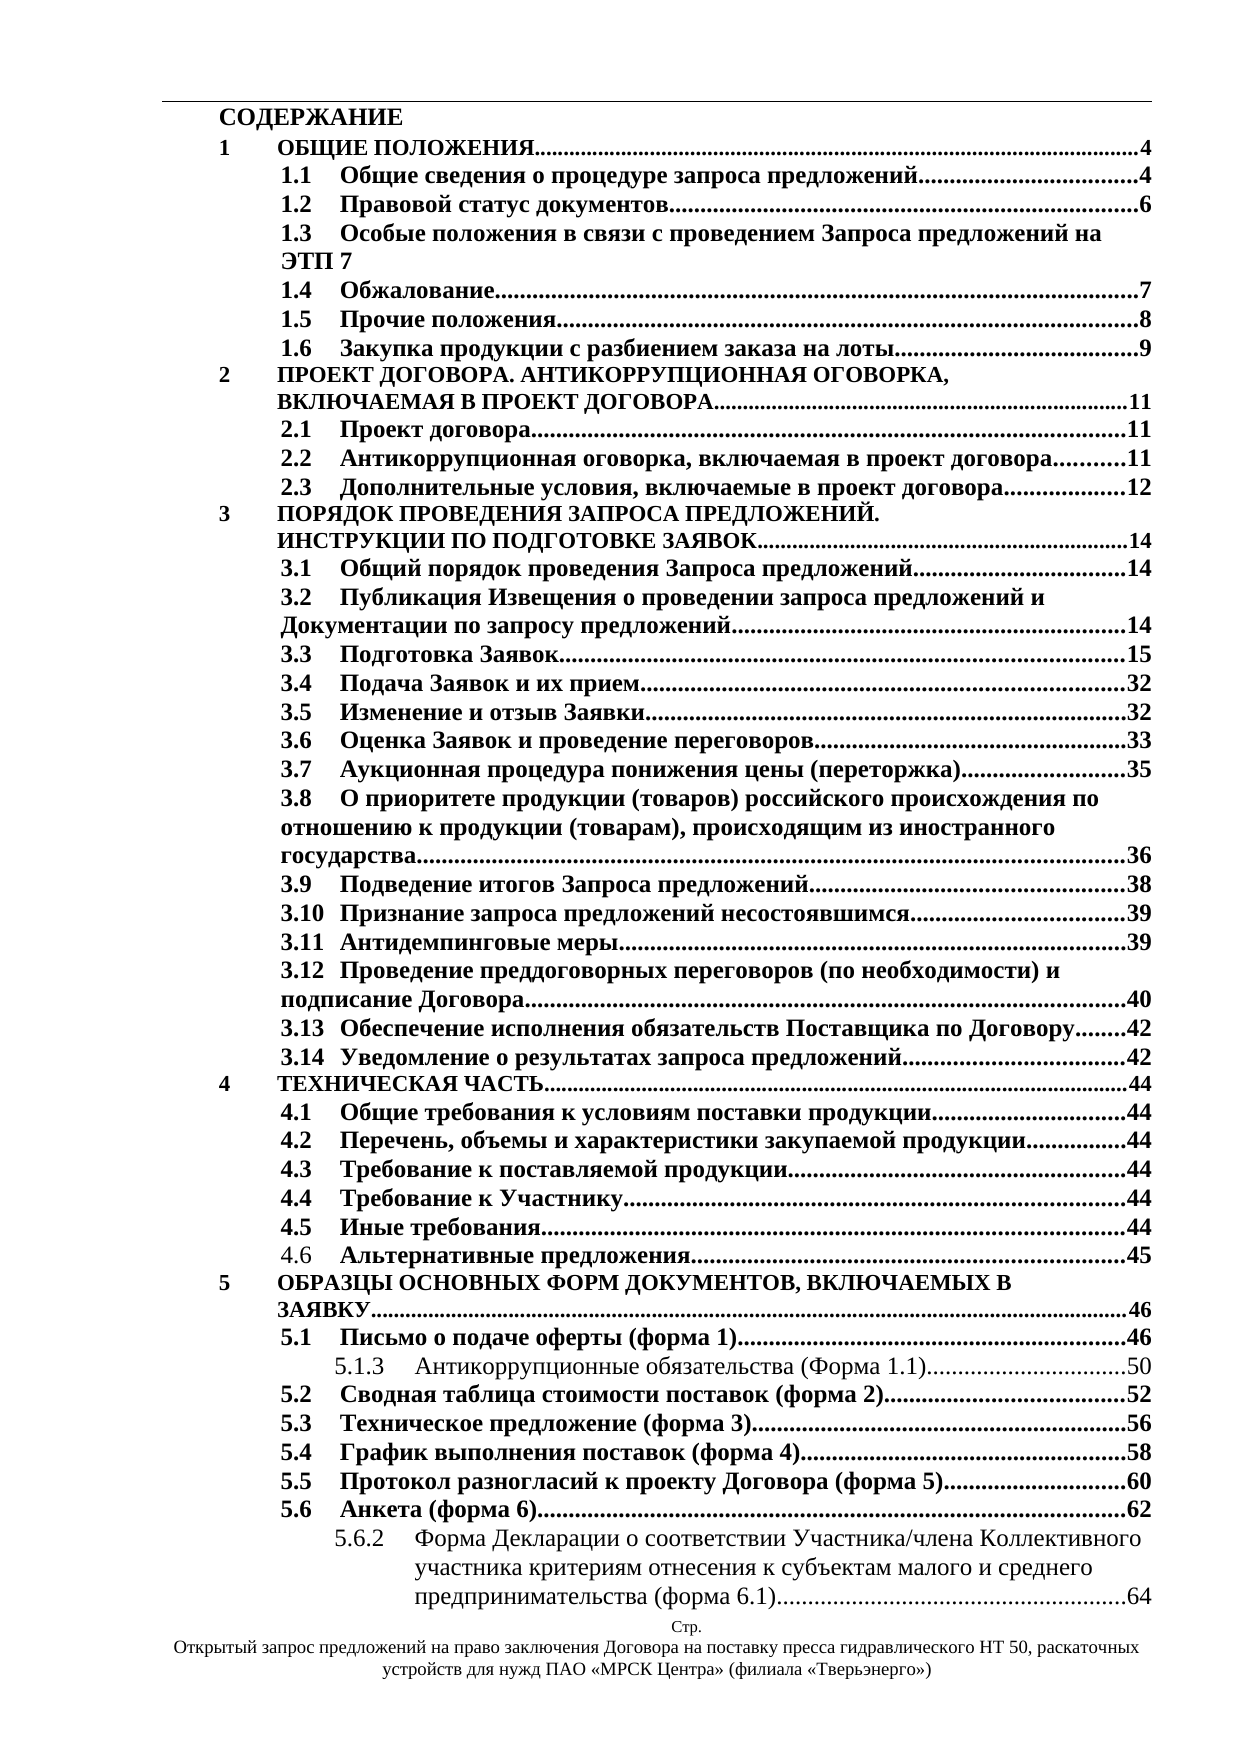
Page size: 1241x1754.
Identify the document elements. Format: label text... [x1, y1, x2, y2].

text 3.1 Общий порядок проведения Запроса предложений 14 [280, 553, 1133, 582]
text 2.2 Антикоррупционная оговорка, включаемая в проект договора 11 [280, 443, 1133, 472]
text 5.4 График выполнения поставок (форма 4) 58 [280, 1437, 1133, 1466]
text 5 Образцы основных форм документов, включаемых в Заявку 46 [218, 1269, 1033, 1322]
text 5.1 Письмо о подаче оферты (форма 1) 46 [280, 1322, 1133, 1351]
text 1 Общие положения 4 [218, 134, 1033, 160]
text 3.3 Подготовка Заявок 15 [280, 639, 1133, 668]
text 2 Проект Договора. Антикоррупционная оговорка, включаемая в проект договора 11 [218, 361, 1033, 414]
text 4 Техническая часть 44 [218, 1071, 1033, 1097]
text 5.6 Анкета (форма 6) 62 [280, 1494, 1133, 1523]
text 5.1.3 Антикоррупционные обязательства (Форма 1.1). 50 [334, 1351, 1144, 1379]
text 3 Порядок проведения Запроса предложений. Инструкции по подготовке Заявок 14 [218, 500, 1033, 553]
text 5.5 Протокол разногласий к проекту Договора (форма 5) 60 [280, 1466, 1133, 1494]
text 5.2 Сводная таблица стоимости поставок (форма 2) 52 [280, 1379, 1133, 1408]
text 4.4 Требование к Участнику. 44 [280, 1183, 1133, 1212]
text 1.6 Закупка продукции с разбиением заказа на лоты 9 [280, 333, 1133, 361]
text 2.3 Дополнительные условия, включаемые в проект договора 12 [280, 472, 1133, 500]
text 1.1 Общие сведения о процедуре запроса предложений 4 [280, 160, 1133, 189]
text 3.8 О приоритете продукции (товаров) российского происхождения по отношению к продукции (товарам), происходящим из иностранного государства 36 [280, 783, 1133, 869]
text 3.12 Проведение преддоговорных переговоров (по необходимости) и подписание Договора 40 [280, 956, 1133, 1013]
text 2.1 Проект договора 11 [280, 414, 1133, 443]
text 3.6 Оценка Заявок и проведение переговоров 33 [280, 726, 1133, 754]
text 3.9 Подведение итогов Запроса предложений 38 [280, 869, 1133, 898]
text 5.3 Техническое предложение (форма 3) 56 [280, 1408, 1133, 1437]
text 3.11 Антидемпинговые меры 39 [280, 927, 1133, 956]
text 3.7 Аукционная процедура понижения цены (переторжка) 35 [280, 754, 1133, 783]
text 3.10 Признание запроса предложений несостоявшимся 39 [280, 898, 1133, 927]
text 5.6.2 Форма Декларации о соответствии Участника/члена Коллективного участника критериям отнесения к субъектам малого и среднего предпринимательства (форма 6.1) 64 [334, 1523, 1144, 1609]
text 4.5 Иные требования 44 [280, 1212, 1133, 1241]
text 3.13 Обеспечение исполнения обязательств Поставщика по Договору 42 [280, 1013, 1133, 1042]
text 4.2 Перечень, объемы и характеристики закупаемой продукции 44 [280, 1126, 1133, 1154]
text СОДЕРЖАНИЕ [218, 102, 938, 131]
text 4.3 Требование к поставляемой продукции 44 [280, 1154, 1133, 1183]
text 1.4 Обжалование 7 [280, 275, 1133, 304]
text 3.4 Подача Заявок и их прием 32 [280, 668, 1133, 697]
text 4.1 Общие требования к условиям поставки продукции 44 [280, 1097, 1133, 1126]
text 3.5 Изменение и отзыв Заявки 32 [280, 697, 1133, 726]
text 1.5 Прочие положения 8 [280, 304, 1133, 333]
text 4.6 Альтернативные предложения 45 [280, 1241, 1133, 1269]
text 1.2 Правовой статус документов 6 [280, 189, 1133, 218]
text 1.3 Особые положения в связи с проведением Запроса предложений на ЭТП 7 [280, 218, 1133, 275]
text 3.14 Уведомление о результатах запроса предложений 42 [280, 1042, 1133, 1071]
text 3.2 Публикация Извещения о проведении запроса предложений и Документации по запросу предложений 14 [280, 582, 1133, 639]
